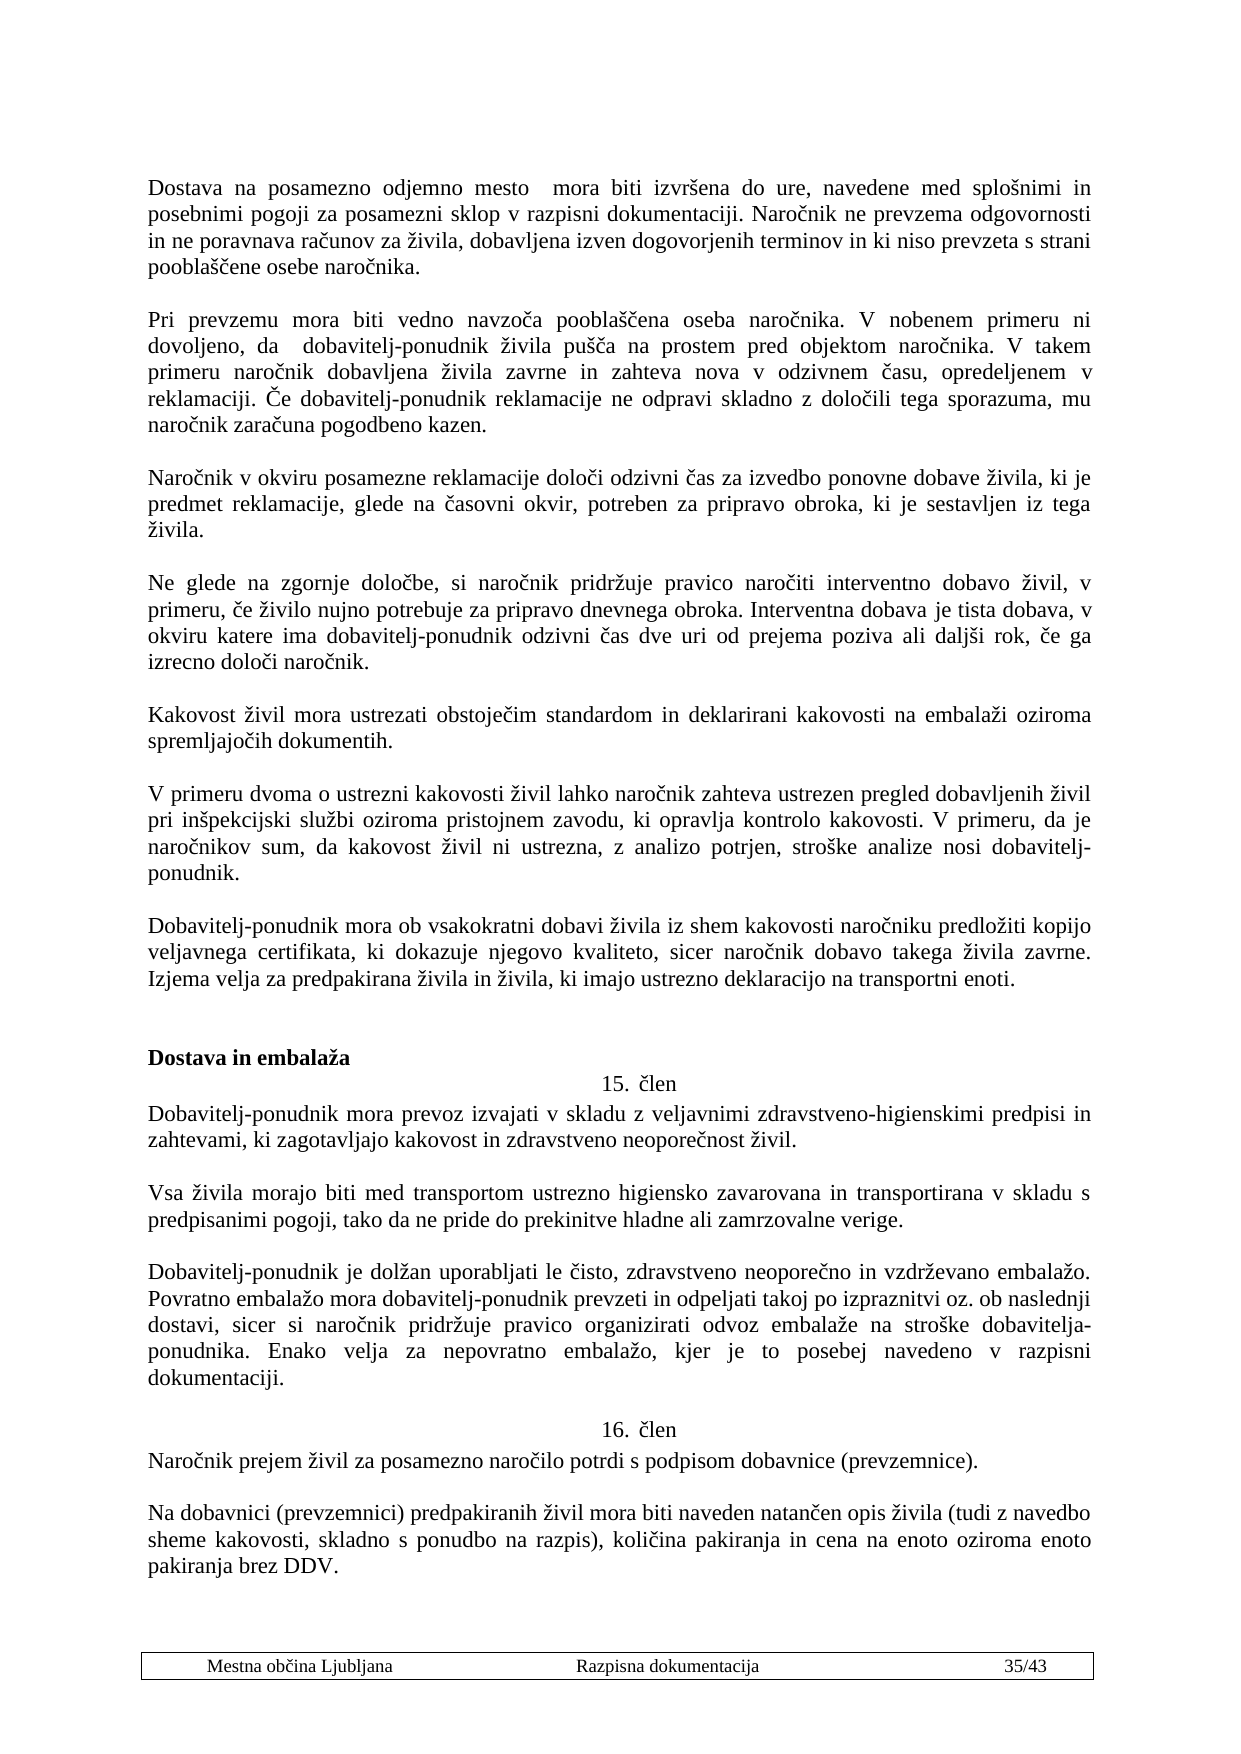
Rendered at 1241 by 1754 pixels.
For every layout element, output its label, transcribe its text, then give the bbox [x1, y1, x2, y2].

text Vsa živila morajo biti med transportom ustrezno higiensko zavarovana in transportirana v skladu s predpisanimi pogoji, tako da ne pride do prekinitve hladne ali zamrzovalne verige. [148, 1179, 1093, 1232]
text Ne glede na zgornje določbe, si naročnik pridržuje pravico naročiti interventno dobavo živil, v primeru, če živilo nujno potrebuje za pripravo dnevnega obroka. Interventna dobava je tista dobava, v okviru katere ima dobavitelj-ponudnik odzivni čas dve uri od prejema poziva ali daljši rok, če ga izrecno določi naročnik. [148, 569, 1093, 675]
text V primeru dvoma o ustrezni kakovosti živil lahko naročnik zahteva ustrezen pregled dobavljenih živil pri inšpekcijski službi oziroma pristojnem zavodu, ki opravlja kontrolo kakovosti. V primeru, da je naročnikov sum, da kakovost živil ni ustrezna, z analizo potrjen, stroške analize nosi dobavitelj-ponudnik. [148, 780, 1093, 886]
text Dobavitelj-ponudnik je dolžan uporabljati le čisto, zdravstveno neoporečno in vzdrževano embalažo. Povratno embalažo mora dobavitelj-ponudnik prevzeti in odpeljati takoj po izpraznitvi oz. ob naslednji dostavi, sicer si naročnik pridržuje pravico organizirati odvoz embalaže na stroške dobavitelja-ponudnika. Enako velja za nepovratno embalažo, kjer je to posebej navedeno v razpisni dokumentaciji. [148, 1258, 1093, 1390]
text Kakovost živil mora ustrezati obstoječim standardom in deklarirani kakovosti na embalaži oziroma spremljajočih dokumentih. [148, 701, 1093, 754]
text Dostava in embalaža [148, 1044, 1093, 1070]
text Na dobavnici (prevzemnici) predpakiranih živil mora biti naveden natančen opis živila (tudi z navedbo sheme kakovosti, skladno s ponudbo na razpis), količina pakiranja in cena na enoto oziroma enoto pakiranja brez DDV. [148, 1499, 1093, 1578]
list člen [185, 1070, 1093, 1096]
text Dostava na posamezno odjemno mesto mora biti izvršena do ure, navedene med splošnimi in posebnimi pogoji za posamezni sklop v razpisni dokumentaciji. Naročnik ne prevzema odgovornosti in ne poravnava računov za živila, dobavljena izven dogovorjenih terminov in ki niso prevzeta s strani pooblaščene osebe naročnika. [148, 174, 1093, 279]
text Naročnik v okviru posamezne reklamacije določi odzivni čas za izvedbo ponovne dobave živila, ki je predmet reklamacije, glede na časovni okvir, potreben za pripravo obroka, ki je sestavljen iz tega živila. [148, 464, 1093, 543]
text Dobavitelj-ponudnik mora ob vsakokratni dobavi živila iz shem kakovosti naročniku predložiti kopijo veljavnega certifikata, ki dokazuje njegovo kvaliteto, sicer naročnik dobavo takega živila zavrne. Izjema velja za predpakirana živila in živila, ki imajo ustrezno deklaracijo na transportni enoti. [148, 912, 1093, 991]
list člen [185, 1416, 1093, 1443]
text Dobavitelj-ponudnik mora prevoz izvajati v skladu z veljavnimi zdravstveno-higienskimi predpisi in zahtevami, ki zagotavljajo kakovost in zdravstveno neoporečnost živil. [148, 1100, 1093, 1153]
text Pri prevzemu mora biti vedno navzoča pooblaščena oseba naročnika. V nobenem primeru ni dovoljeno, da dobavitelj-ponudnik živila pušča na prostem pred objektom naročnika. V takem primeru naročnik dobavljena živila zavrne in zahteva nova v odzivnem času, opredeljenem v reklamaciji. Če dobavitelj-ponudnik reklamacije ne odpravi skladno z določili tega sporazuma, mu naročnik zaračuna pogodbeno kazen. [148, 306, 1093, 437]
text Naročnik prejem živil za posamezno naročilo potrdi s podpisom dobavnice (prevzemnice). [148, 1447, 1093, 1473]
